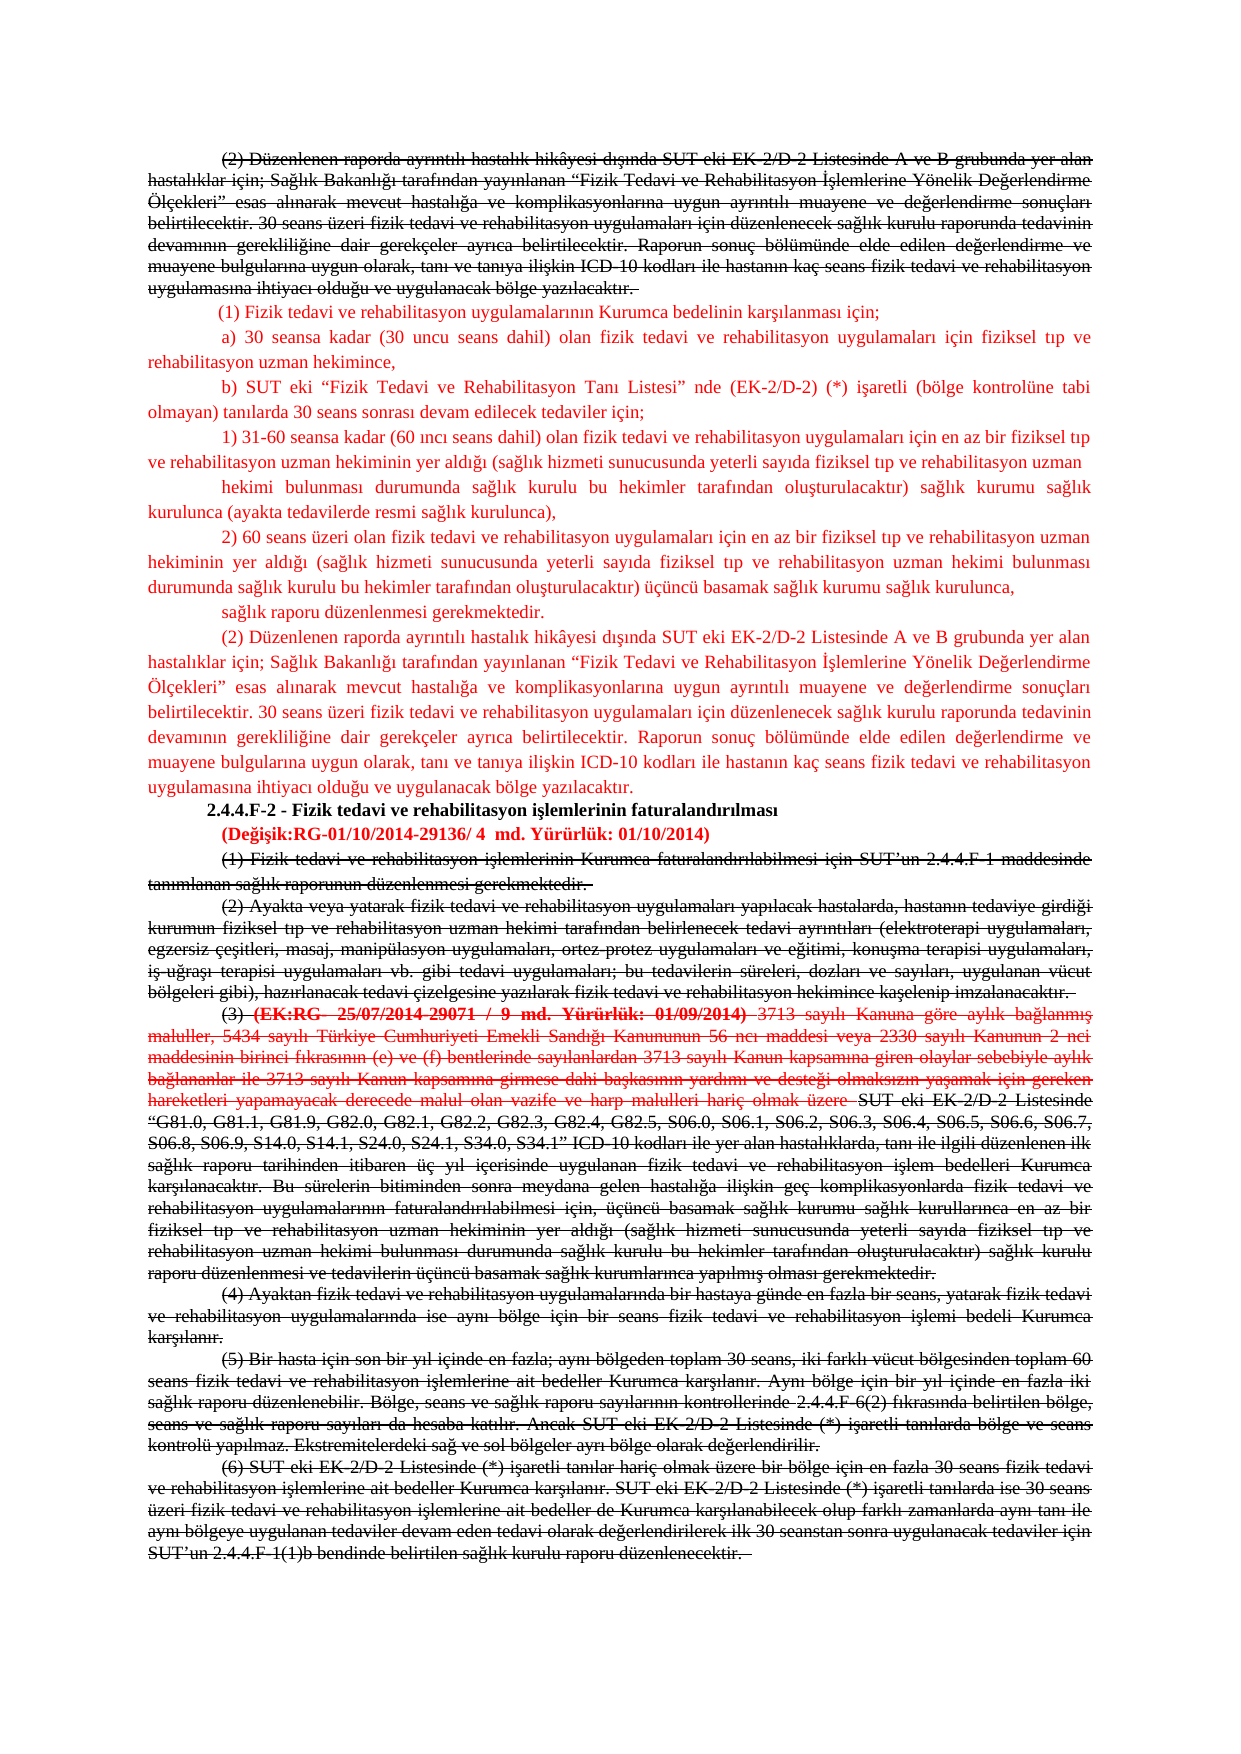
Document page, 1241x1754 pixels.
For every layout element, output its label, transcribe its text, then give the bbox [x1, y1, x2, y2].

text (2) Ayakta veya yatarak fizik tedavi ve rehabilitasyon uygulamaları yapılacak hastalarda, hastanın tedaviye girdiği kurumun fiziksel tıp ve rehabilitasyon uzman hekimi tarafından belirlenecek tedavi ayrıntıları (elektroterapi uygulamaları, egzersiz çeşitleri, masaj, manipülasyon uygulamaları, ortez-protez uygulamaları ve eğitimi, konuşma terapisi uygulamaları, iş-uğraşı terapisi uygulamaları vb. gibi tedavi uygulamaları; bu tedavilerin süreleri, dozları ve sayıları, uygulanan vücut bölgeleri gibi), hazırlanacak tedavi çizelgesine yazılarak fizik tedavi ve rehabilitasyon hekimince kaşelenip imzalanacaktır. [148, 895, 1093, 950]
text (4) Ayaktan fizik tedavi ve rehabilitasyon uygulamalarında bir hastaya günde en fazla bir seans, yatarak fizik tedavi ve rehabilitasyon uygulamalarında ise aynı bölge için bir seans fizik tedavi ve rehabilitasyon işlemi bedeli Kurumca karşılanır. [148, 1283, 1093, 1317]
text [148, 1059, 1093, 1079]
text (3) (EK:RG- 25/07/2014-29071 / 9 md. Yürürlük: 01/09/2014) 3713 sayılı Kanuna göre aylık bağlanmış maluller, 5434 sayılı Türkiye Cumhuriyeti Emekli Sandığı Kanununun 56 ncı maddesi veya 2330 sayılı Kanunun 2 nci maddesinin birinci fıkrasının (e) ve (f) bentlerinde sayılanlardan 3713 sayılı Kanun kapsamına giren olaylar sebebiyle aylık bağlananlar ile 3713 sayılı Kanun kapsamına girmese dahi başkasının yardımı ve desteği olmaksızın yaşamak için gereken hareketleri yapamayacak derecede malul olan vazife ve harp malulleri hariç olmak üzere SUT eki EK-2/D-2 Listesinde “G81.0, G81.1, G81.9, G82.0, G82.1, G82.2, G82.3, G82.4, G82.5, S06.0, S06.1, S06.2, S06.3, S06.4, S06.5, S06.6, S06.7, S06.8, S06.9, S14.0, S14.1, S24.0, S24.1, S34.0, S34.1” ICD-10 kodları ile yer alan hastalıklarda, tanı ile ilgili düzenlenen ilk sağlık raporu tarihinden itibaren üç yıl içerisinde uygulanan fizik tedavi ve rehabilitasyon işlem bedelleri Kurumca karşılanacaktır. Bu sürelerin bitiminden sonra meydana gelen hastalığa ilişkin geç komplikasyonlarda fizik tedavi ve rehabilitasyon uygulamalarının faturalandırılabilmesi için, üçüncü basamak sağlık kurumu sağlık kurullarınca en az bir fiziksel tıp ve rehabilitasyon uzman hekiminin yer aldığı (sağlık hizmeti sunucusunda yeterli sayıda fiziksel tıp ve rehabilitasyon uzman hekimi bulunması durumunda sağlık kurulu bu hekimler tarafından oluşturulacaktır) sağlık kurulu raporu düzenlenmesi ve tedavilerin üçüncü basamak sağlık kurumlarınca yapılmış olması gerekmektedir. [148, 1081, 1093, 1187]
text (Değişik:RG-01/10/2014-29136/ 4 md. Yürürlük: 01/10/2014) [148, 820, 1093, 845]
text (1) Fizik tedavi ve rehabilitasyon uygulamalarının Kurumca bedelinin karşılanması için; [213, 298, 1093, 323]
text a) 30 seansa kadar (30 uncu seans dahil) olan fizik tedavi ve rehabilitasyon uygulamaları için fiziksel tıp ve rehabilitasyon uzman hekimince, [148, 323, 1093, 373]
text (2) Düzenlenen raporda ayrıntılı hastalık hikâyesi dışında SUT eki EK-2/D-2 Listesinde A ve B grubunda yer alan hastalıklar için; Sağlık Bakanlığı tarafından yayınlanan “Fizik Tedavi ve Rehabilitasyon İşlemlerine Yönelik Değerlendirme Ölçekleri” esas alınarak mevcut hastalığa ve komplikasyonlarına uygun ayrıntılı muayene ve değerlendirme sonuçları belirtilecektir. 30 seans üzeri fizik tedavi ve rehabilitasyon uygulamaları için düzenlenecek sağlık kurulu raporunda tedavinin devamının gerekliliğine dair gerekçeler ayrıca belirtilecektir. Raporun sonuç bölümünde elde edilen değerlendirme ve muayene bulgularına uygun olarak, tanı ve tanıya ilişkin ICD-10 kodları ile hastanın kaç seans fizik tedavi ve rehabilitasyon uygulamasına ihtiyacı olduğu ve uygulanacak bölge yazılacaktır. [148, 148, 1093, 224]
text (2) Düzenlenen raporda ayrıntılı hastalık hikâyesi dışında SUT eki EK-2/D-2 Listesinde A ve B grubunda yer alan hastalıklar için; Sağlık Bakanlığı tarafından yayınlanan “Fizik Tedavi ve Rehabilitasyon İşlemlerine Yönelik Değerlendirme Ölçekleri” esas alınarak mevcut hastalığa ve komplikasyonlarına uygun ayrıntılı muayene ve değerlendirme sonuçları belirtilecektir. 30 seans üzeri fizik tedavi ve rehabilitasyon uygulamaları için düzenlenecek sağlık kurulu raporunda tedavinin devamının gerekliliğine dair gerekçeler ayrıca belirtilecektir. Raporun sonuç bölümünde elde edilen değerlendirme ve muayene bulgularına uygun olarak, tanı ve tanıya ilişkin ICD-10 kodları ile hastanın kaç seans fizik tedavi ve rehabilitasyon uygulamasına ihtiyacı olduğu ve uygulanacak bölge yazılacaktır. [148, 225, 1093, 298]
text 1) 31-60 seansa kadar (60 ıncı seans dahil) olan fizik tedavi ve rehabilitasyon uygulamaları için en az bir fiziksel tıp ve rehabilitasyon uzman hekiminin yer aldığı (sağlık hizmeti sunucusunda yeterli sayıda fiziksel tıp ve rehabilitasyon uzman [148, 423, 1093, 473]
subtitle 2.4.4.F-2 - Fizik tedavi ve rehabilitasyon işlemlerinin faturalandırılması [148, 798, 1093, 820]
text (5) Bir hasta için son bir yıl içinde en fazla; aynı bölgeden toplam 30 seans, iki farklı vücut bölgesinden toplam 60 seans fizik tedavi ve rehabilitasyon işlemlerine ait bedeller Kurumca karşılanır. Aynı bölge için bir yıl içinde en fazla iki sağlık raporu düzenlenebilir. Bölge, seans ve sağlık raporu sayılarının kontrollerinde 2.4.4.F-6(2) fıkrasında belirtilen bölge, seans ve sağlık raporu sayıları da hesaba katılır. Ancak SUT eki EK-2/D-2 Listesinde (*) işaretli tanılarda bölge ve seans kontrolü yapılmaz. Ekstremitelerdeki sağ ve sol bölgeler ayrı bölge olarak değerlendirilir. [148, 1348, 1093, 1403]
text hekimi bulunması durumunda sağlık kurulu bu hekimler tarafından oluşturulacaktır) sağlık kurumu sağlık kurulunca (ayakta tedavilerde resmi sağlık kurulunca), [148, 473, 1093, 523]
text b) SUT eki “Fizik Tedavi ve Rehabilitasyon Tanı Listesi” nde (EK-2/D-2) (*) işaretli (bölge kontrolüne tabi olmayan) tanılarda 30 seans sonrası devam edilecek tedaviler için; [148, 373, 1093, 423]
text (4) Ayaktan fizik tedavi ve rehabilitasyon uygulamalarında bir hastaya günde en fazla bir seans, yatarak fizik tedavi ve rehabilitasyon uygulamalarında ise aynı bölge için bir seans fizik tedavi ve rehabilitasyon işlemi bedeli Kurumca karşılanır. [148, 1318, 1093, 1348]
text (2) Düzenlenen raporda ayrıntılı hastalık hikâyesi dışında SUT eki EK-2/D-2 Listesinde A ve B grubunda yer alan hastalıklar için; Sağlık Bakanlığı tarafından yayınlanan “Fizik Tedavi ve Rehabilitasyon İşlemlerine Yönelik Değerlendirme Ölçekleri” esas alınarak mevcut hastalığa ve komplikasyonlarına uygun ayrıntılı muayene ve değerlendirme sonuçları belirtilecektir. 30 seans üzeri fizik tedavi ve rehabilitasyon uygulamaları için düzenlenecek sağlık kurulu raporunda tedavinin devamının gerekliliğine dair gerekçeler ayrıca belirtilecektir. Raporun sonuç bölümünde elde edilen değerlendirme ve muayene bulgularına uygun olarak, tanı ve tanıya ilişkin ICD-10 kodları ile hastanın kaç seans fizik tedavi ve rehabilitasyon uygulamasına ihtiyacı olduğu ve uygulanacak bölge yazılacaktır. [148, 623, 1093, 798]
text sağlık raporu düzenlenmesi gerekmektedir. [148, 598, 1093, 623]
text (1) Fizik tedavi ve rehabilitasyon işlemlerinin Kurumca faturalandırılabilmesi için SUT’un 2.4.4.F-1 maddesinde tanımlanan sağlık raporunun düzenlenmesi gerekmektedir. [148, 845, 1093, 895]
text (6) SUT eki EK-2/D-2 Listesinde (*) işaretli tanılar hariç olmak üzere bir bölge için en fazla 30 seans fizik tedavi ve rehabilitasyon işlemlerine ait bedeller Kurumca karşılanır. SUT eki EK-2/D-2 Listesinde (*) işaretli tanılarda ise 30 seans üzeri fizik tedavi ve rehabilitasyon işlemlerine ait bedeller de Kurumca karşılanabilecek olup farklı zamanlarda aynı tanı ile aynı bölgeye uygulanan tedaviler devam eden tedavi olarak değerlendirilerek ilk 30 seanstan sonra uygulanacak tedaviler için SUT’un 2.4.4.F-1(1)b bendinde belirtilen sağlık kurulu raporu düzenlenecektir. [148, 1456, 1093, 1563]
text (2) Ayakta veya yatarak fizik tedavi ve rehabilitasyon uygulamaları yapılacak hastalarda, hastanın tedaviye girdiği kurumun fiziksel tıp ve rehabilitasyon uzman hekimi tarafından belirlenecek tedavi ayrıntıları (elektroterapi uygulamaları, egzersiz çeşitleri, masaj, manipülasyon uygulamaları, ortez-protez uygulamaları ve eğitimi, konuşma terapisi uygulamaları, iş-uğraşı terapisi uygulamaları vb. gibi tedavi uygulamaları; bu tedavilerin süreleri, dozları ve sayıları, uygulanan vücut bölgeleri gibi), hazırlanacak tedavi çizelgesine yazılarak fizik tedavi ve rehabilitasyon hekimince kaşelenip imzalanacaktır. [148, 951, 1093, 1003]
